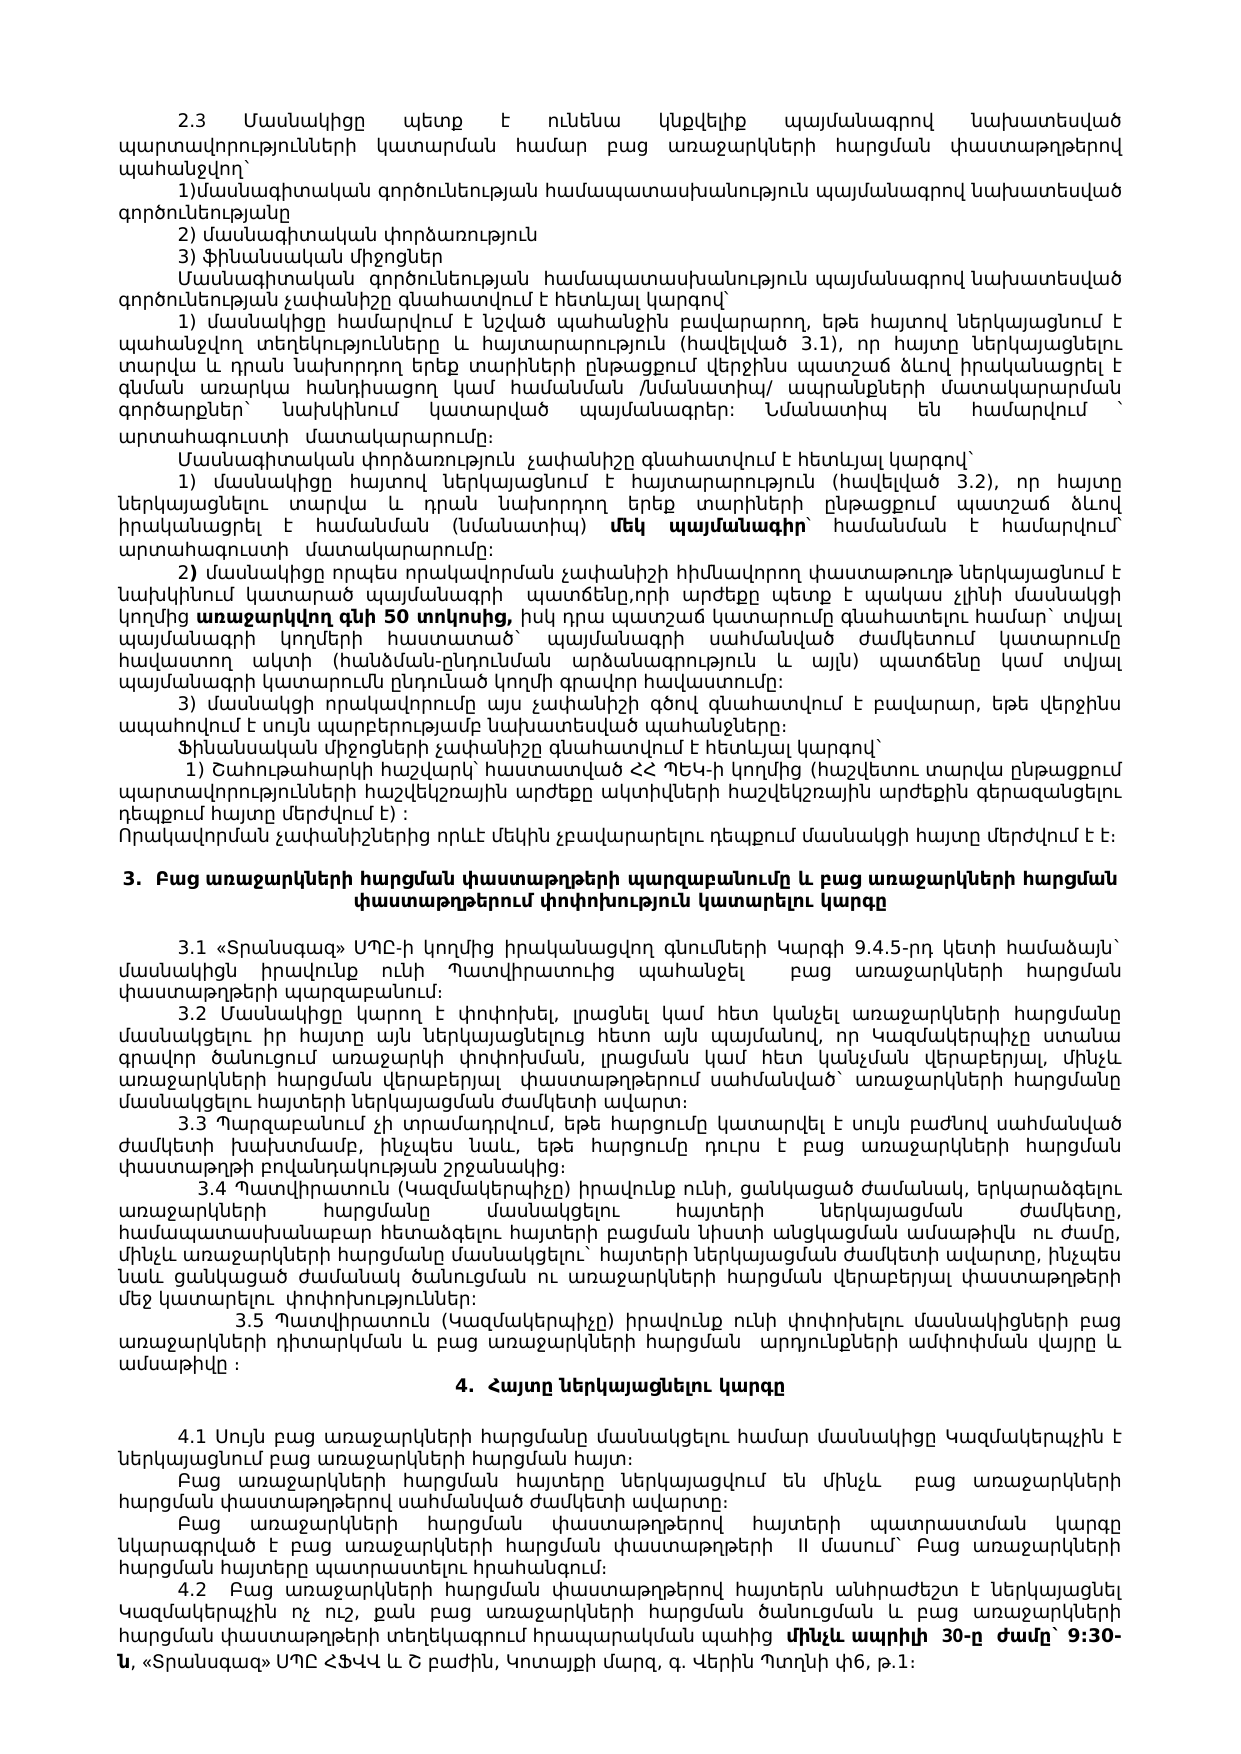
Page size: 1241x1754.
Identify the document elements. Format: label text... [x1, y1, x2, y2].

text Մասնագիտական գործունեության համապատասխանություն պայմանագրով նախատեսված գործունեության չափանիշը գնահատվում է հետևյալ կարգով՝ [118, 268, 1122, 311]
text 2) մասնագիտական փորձառություն [118, 224, 1122, 246]
text 4. Հայտը ներկայացնելու կարգը [118, 1375, 1122, 1397]
text 1) մասնակիցը հայտով ներկայացնում է հայտարարություն (հավելված 3.2), որ հայտը ներկայացնելու տարվա և դրան նախորդող երեք տարիների ընթացքում պատշաճ ձևով իրականացրել է համանման (նմանատիպ) մեկ պայմանագիր՝ համանման է համարվում՝ արտահագուստի մատակարարումը: [118, 471, 1122, 562]
text 2.3 Մասնակիցը պետք է ունենա կնքվելիք պայմանագրով նախատեսված պարտավորությունների կատարման համար բաց առաջարկների հարցման փաստաթղթերով պահանջվող` [118, 107, 1122, 180]
text Որակավորման չափանիշներից որևէ մեկին չբավարարելու դեպքում մասնակցի հայտը մերժվում է է։ [118, 825, 1122, 847]
text 3.2 Մասնակիցը կարող է փոփոխել, լրացնել կամ հետ կանչել առաջարկների հարցմանը մասնակցելու իր հայտը այն ներկայացնելուց հետո այն պայմանով, որ Կազմակերպիչը ստանա գրավոր ծանուցում առաջարկի փոփոխման, լրացման կամ հետ կանչման վերաբերյալ, մինչև առաջարկների հարցման վերաբերյալ փաստաթղթերում սահմանված` առաջարկների հարցմանը մասնակցելու հայտերի ներկայացման ժամկետի ավարտ։ [118, 1003, 1122, 1113]
text 1) մասնակիցը համարվում է նշված պահանջին բավարարող, եթե հայտով ներկայացնում է պահանջվող տեղեկությունները և հայտարարություն (հավելված 3.1), որ հայտը ներկայացնելու տարվա և դրան նախորդող երեք տարիների ընթացքում վերջինս պատշաճ ձևով իրականացրել է գնման առարկա հանդիսացող կամ համանման /նմանատիպ/ ապրանքների մատակարարման գործարքներ` նախկինում կատարված պայմանագրեր: Նմանատիպ են համարվում ՝ արտահագուստի մատակարարումը։ [118, 311, 1122, 449]
text 3. Բաց առաջարկների հարցման փաստաթղթերի պարզաբանումը և բաց առաջարկների հարցման փաստաթղթերում փոփոխություն կատարելու կարգը [118, 868, 1122, 912]
text 4.1 Սույն բաց առաջարկների հարցմանը մասնակցելու համար մասնակիցը Կազմակերպչին է ներկայացնում բաց առաջարկների հարցման հայտ։ [118, 1426, 1122, 1469]
text 3.4 Պատվիրատուն (Կազմակերպիչը) իրավունք ունի, ցանկացած ժամանակ, երկարաձգելու առաջարկների հարցմանը մասնակցելու հայտերի ներկայացման ժամկետը, համապատասխանաբար հետաձգելու հայտերի բացման նիստի անցկացման ամսաթիվն ու ժամը, մինչև առաջարկների հարցմանը մասնակցելու` հայտերի ներկայացման ժամկետի ավարտը, ինչպես նաև ցանկացած ժամանակ ծանուցման ու առաջարկների հարցման վերաբերյալ փաստաթղթերի մեջ կատարելու փոփոխություններ: [118, 1178, 1122, 1309]
text 3.5 Պատվիրատուն (Կազմակերպիչը) իրավունք ունի փոփոխելու մասնակիցների բաց առաջարկների դիտարկման և բաց առաջարկների հարցման արդյունքների ամփոփման վայրը և ամսաթիվը ։ [118, 1309, 1122, 1375]
text 1)մասնագիտական գործունեության համապատասխանություն պայմանագրով նախատեսված գործունեությանը [118, 180, 1122, 224]
text 3.1 «Տրանսգազ» ՍՊԸ-ի կողմից իրականացվող գնումների Կարգի 9.4.5-րդ կետի համաձայն` մասնակիցն իրավունք ունի Պատվիրատուից պահանջել բաց առաջարկների հարցման փաստաթղթերի պարզաբանում։ [118, 934, 1122, 1003]
text Բաց առաջարկների հարցման հայտերը ներկայացվում են մինչև բաց առաջարկների հարցման փաստաթղթերով սահմանված ժամկետի ավարտը։ [118, 1469, 1122, 1513]
text 3) մասնակցի որակավորումը այս չափանիշի գծով գնահատվում է բավարար, եթե վերջինս ապահովում է սույն պարբերությամբ նախատեսված պահանջները։ [118, 693, 1122, 737]
text 1) Շահութահարկի հաշվարկ՝ հաստատված ՀՀ ՊԵԿ-ի կողմից (հաշվետու տարվա ընթացքում պարտավորությունների հաշվեկշռային արժեքը ակտիվների հաշվեկշռային արժեքին գերազանցելու դեպքում հայտը մերժվում է) : [118, 759, 1122, 825]
text 3.3 Պարզաբանում չի տրամադրվում, եթե հարցումը կատարվել է սույն բաժնով սահմանված ժամկետի խախտմամբ, ինչպես նաև, եթե հարցումը դուրս է բաց առաջարկների հարցման փաստաթղթի բովանդակության շրջանակից։ [118, 1113, 1122, 1178]
text Մասնագիտական փորձառություն չափանիշը գնահատվում է հետևյալ կարգով` [118, 449, 1122, 471]
text Բաց առաջարկների հարցման փաստաթղթերով հայտերի պատրաստման կարգը նկարագրված է բաց առաջարկների հարցման փաստաթղթերի II մասում` Բաց առաջարկների հարցման հայտերը պատրաստելու հրահանգում։ [118, 1513, 1122, 1579]
text 4.2 Բաց առաջարկների հարցման փաստաթղթերով հայտերն անհրաժեշտ է ներկայացնել Կազմակերպչին ոչ ուշ, քան բաց առաջարկների հարցման ծանուցման և բաց առաջարկների հարցման փաստաթղթերի տեղեկագրում հրապարակման պահից մինչև ապրիլի 30-ը ժամը` 9:30-ն, «Տրանսգազ» ՍՊԸ ՀՖՎՎ և Շ բաժին, Կոտայքի մարզ, գ. Վերին Պտղնի փ6, թ.1։ [118, 1579, 1122, 1674]
text 3) ֆինանսական միջոցներ [118, 246, 1122, 268]
text Ֆինանսական միջոցների չափանիշը գնահատվում է հետևյալ կարգով` [118, 737, 1122, 759]
text 2) մասնակիցը որպես որակավորման չափանիշի հիմնավորող փաստաթուղթ ներկայացնում է նախկինում կատարած պայմանագրի պատճենը,որի արժեքը պետք է պակաս չլինի մասնակցի կողմից առաջարկվող գնի 50 տոկոսից, իսկ դրա պատշաճ կատարումը գնահատելու համար` տվյալ պայմանագրի կողմերի հաստատած` պայմանագրի սահմանված ժամկետում կատարումը հավաստող ակտի (հանձման-ընդունման արձանագրություն և այլն) պատճենը կամ տվյալ պայմանագրի կատարումն ընդունած կողմի գրավոր հավաստումը: [118, 562, 1122, 693]
